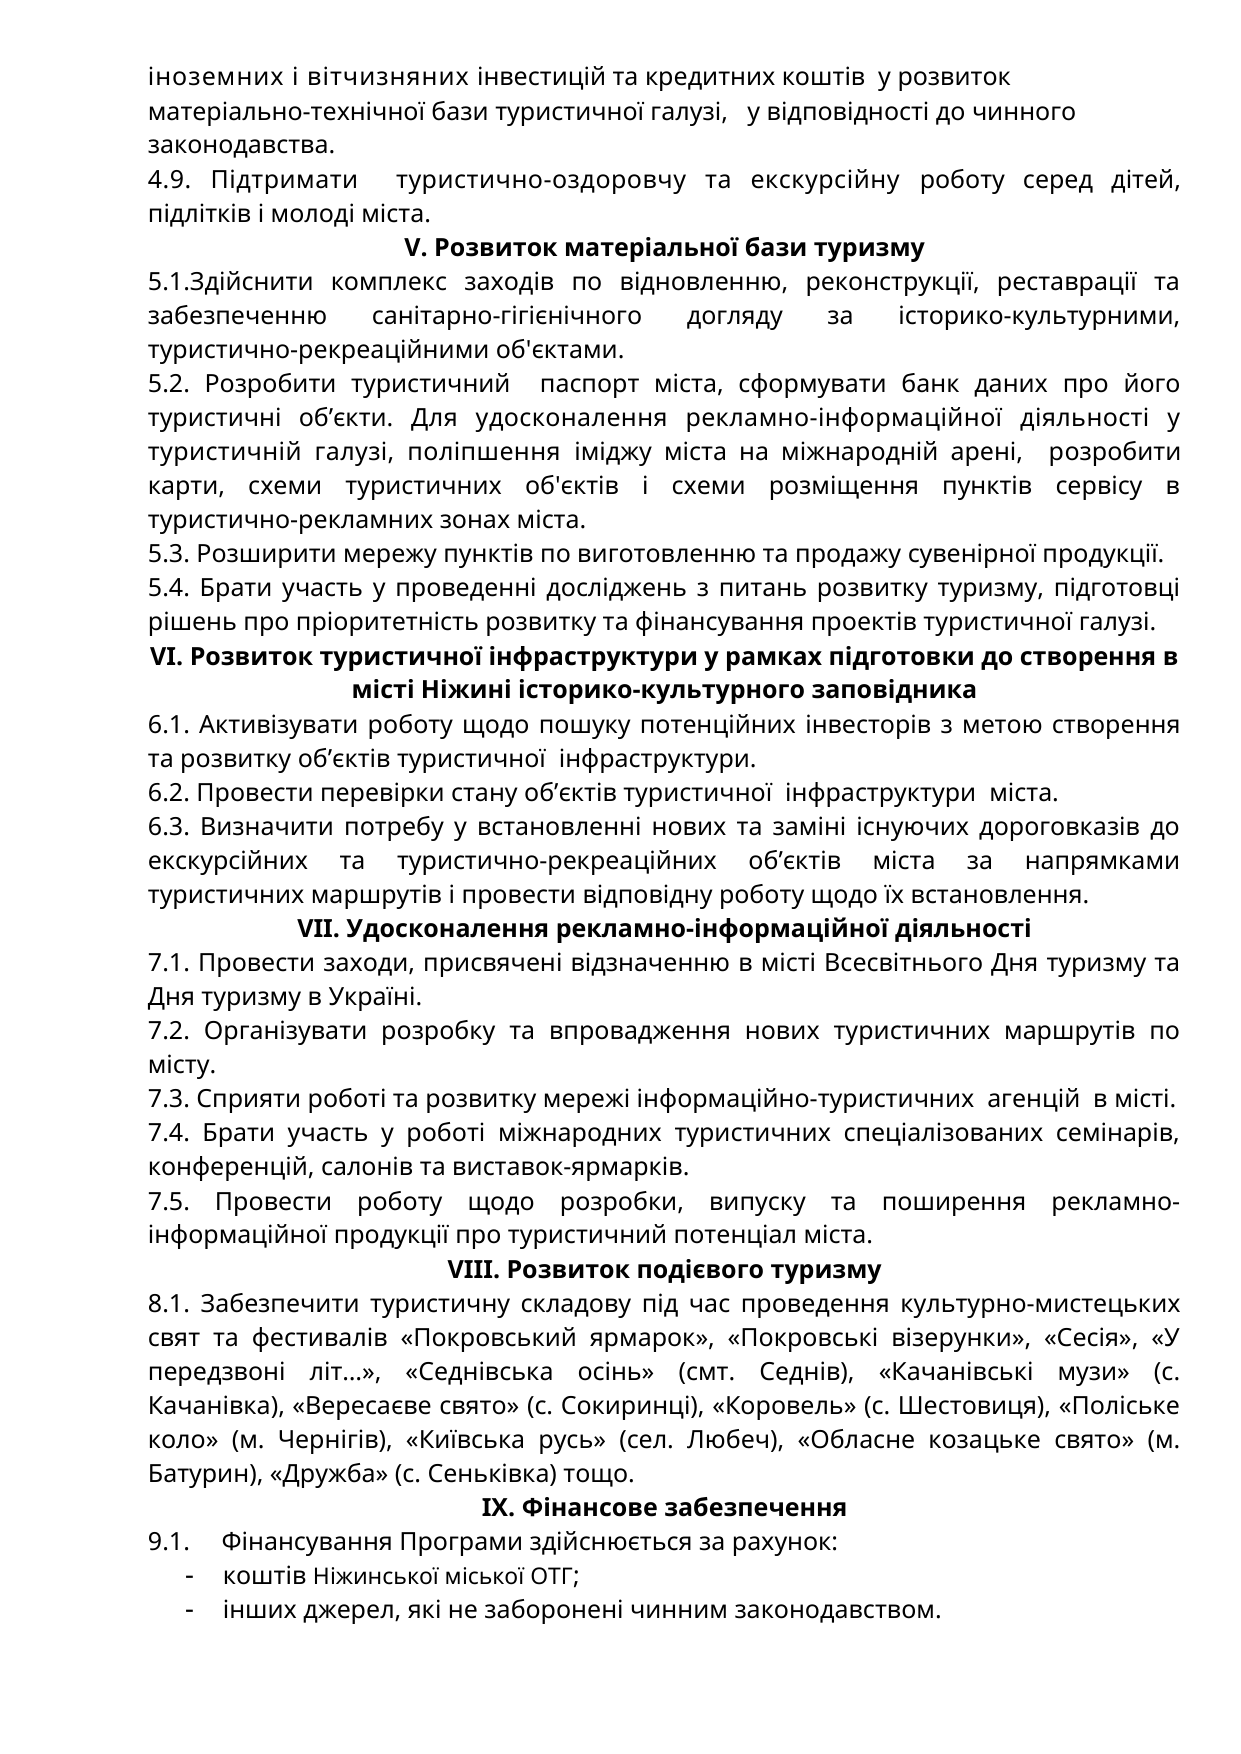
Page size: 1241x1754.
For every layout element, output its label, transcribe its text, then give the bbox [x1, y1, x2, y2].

text 5.4. Брати участь у проведенні досліджень з питань розвитку туризму, підготовці рішень про пріоритетність розвитку та фінансування проектів туристичної галузі. [148, 570, 1181, 638]
text VІІІ. Розвиток подієвого туризму [148, 1251, 1181, 1285]
text 6.2. Провести перевірки стану об’єктів туристичної інфраструктури міста. [148, 774, 1181, 808]
text VІІ. Удосконалення рекламно-інформаційної діяльності [148, 911, 1181, 945]
text 5.3. Розширити мережу пунктів по виготовленню та продажу сувенірної продукції. [148, 536, 1181, 570]
text 7.2. Організувати розробку та впровадження нових туристичних маршрутів по місту. [148, 1013, 1181, 1081]
text 4.9. Підтримати туристично-оздоровчу та екскурсійну роботу серед дітей, підлітків і молоді міста. [148, 161, 1181, 229]
text 7.5. Провести роботу щодо розробки, випуску та поширення рекламно-інформаційної продукції про туристичний потенціал міста. [148, 1183, 1181, 1251]
text ІХ. Фінансове забезпечення [148, 1490, 1181, 1524]
text 8.1. Забезпечити туристичну складову під час проведення культурно-мистецьких свят та фестивалів «Покровський ярмарок», «Покровські візерунки», «Сесія», «У передзвоні літ…», «Седнівська осінь» (смт. Седнів), «Качанівські музи» (с. Качанівка), «Вересаєве свято» (с. Сокиринці), «Коровель» (с. Шестовиця), «Поліське коло» (м. Чернігів), «Київська русь» (сел. Любеч), «Обласне козацьке свято» (м. Батурин), «Дружба» (с. Сеньківка) тощо. [148, 1285, 1181, 1490]
list інших джерел, які не заборонені чинним законодавством. [185, 1592, 1181, 1626]
text 7.3. Сприяти роботі та розвитку мережі інформаційно-туристичних агенцій в місті. [148, 1081, 1181, 1115]
text 7.1. Провести заходи, присвячені відзначенню в місті Всесвітнього Дня туризму та Дня туризму в Україні. [148, 945, 1181, 1013]
text матеріально-технічної бази туристичної галузі, у відповідності до чинного [148, 93, 1181, 127]
text іноземних і вітчизняних інвестицій та кредитних коштів у розвиток [148, 59, 1181, 93]
list коштів Ніжинської міської ОТГ; [185, 1558, 1181, 1592]
text законодавства. [148, 127, 1181, 161]
text V. Розвиток матеріальної бази туризму [148, 229, 1181, 263]
text VІ. Розвиток туристичної інфраструктури у рамках підготовки до створення в місті Ніжині історико-культурного заповідника [148, 638, 1181, 706]
text 7.4. Брати участь у роботі міжнародних туристичних спеціалізованих семінарів, конференцій, салонів та виставок-ярмарків. [148, 1115, 1181, 1183]
text 6.3. Визначити потребу у встановленні нових та заміні існуючих дороговказів до екскурсійних та туристично-рекреаційних об’єктів міста за напрямками туристичних маршрутів і провести відповідну роботу щодо їх встановлення. [148, 808, 1181, 911]
text 9.1. Фінансування Програми здійснюється за рахунок: [148, 1524, 1181, 1558]
text 6.1. Активізувати роботу щодо пошуку потенційних інвесторів з метою створення та розвитку об’єктів туристичної інфраструктури. [148, 706, 1181, 774]
text 5.2. Розробити туристичний паспорт міста, сформувати банк даних про його туристичні об’єкти. Для удосконалення рекламно-інформаційної діяльності у туристичній галузі, поліпшення іміджу міста на міжнародній арені, розробити карти, схеми туристичних об'єктів і схеми розміщення пунктів сервісу в туристично-рекламних зонах міста. [148, 366, 1181, 536]
text 5.1.Здійснити комплекс заходів по відновленню, реконструкції, реставрації та забезпеченню санітарно-гігієнічного догляду за історико-культурними, туристично-рекреаційними об'єктами. [148, 263, 1181, 366]
